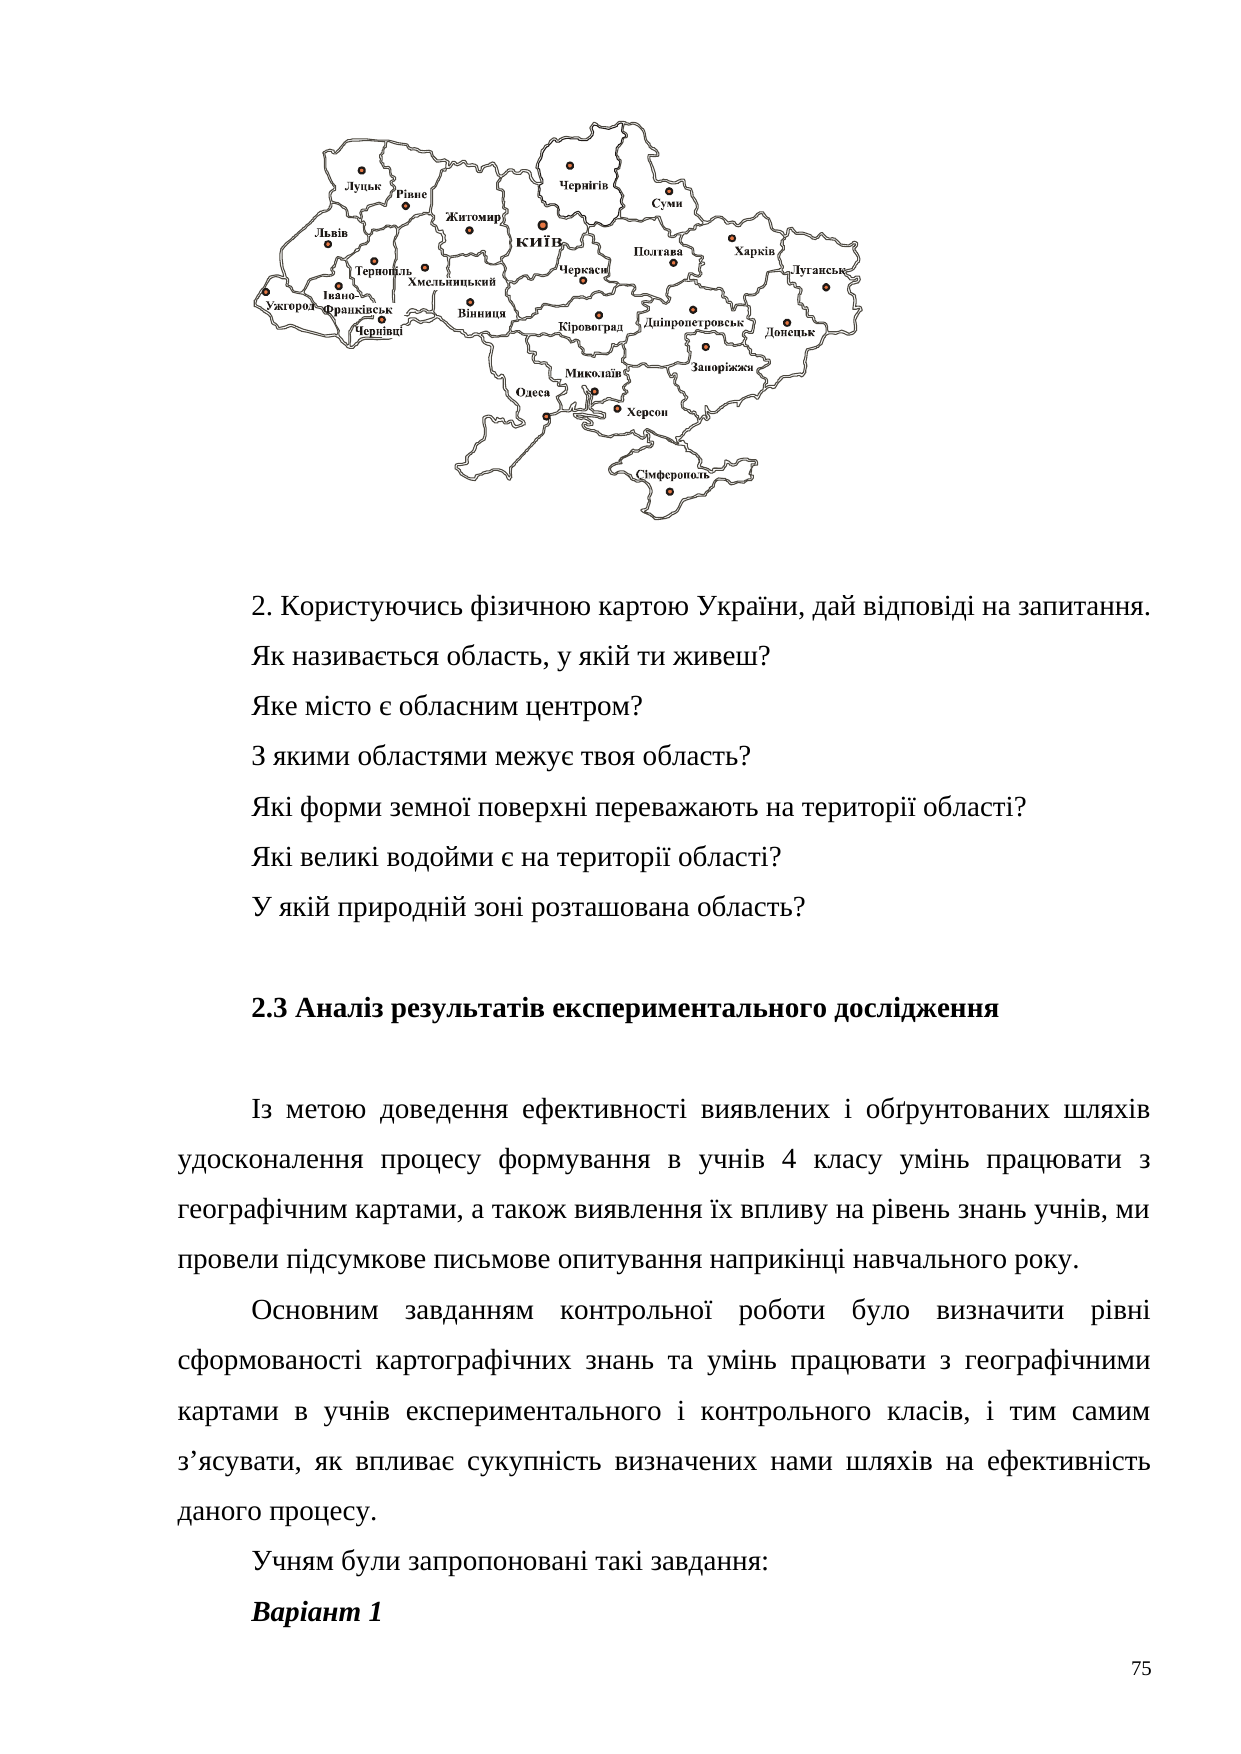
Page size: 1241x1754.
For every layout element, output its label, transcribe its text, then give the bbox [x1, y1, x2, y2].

subtitle Варіант 1 [177, 1594, 1152, 1627]
text Які великі водойми є на території області? [177, 839, 1152, 873]
text З якими областями межує твоя область? [177, 738, 1152, 772]
text Які форми земної поверхні переважають на території області? [177, 789, 1152, 822]
subtitle 2. Користуючись фізичною картою України, дай відповіді на запитання. [177, 588, 1152, 621]
text Основним завданням контрольної роботи було визначити рівні сформованості картографічних знань та умінь працювати з географічними картами в учнів експериментального і контрольного класів, і тим самим з’ясувати, як впливає сукупність визначених нами шляхів на ефективність даного процесу. [177, 1292, 1152, 1527]
text Із метою доведення ефективності виявлених і обґрунтованих шляхів удосконалення процесу формування в учнів 4 класу умінь працювати з географічним картами, а також виявлення їх впливу на рівень знань учнів, ми провели підсумкове письмове опитування наприкінці навчального року. [177, 1091, 1152, 1275]
text Як називається область, у якій ти живеш? [177, 638, 1152, 671]
text У якій природній зоні розташована область? [177, 889, 1152, 923]
text 2.3 Аналіз результатів експериментального дослідження [177, 990, 1152, 1024]
text Яке місто є обласним центром? [177, 688, 1152, 722]
text Учням були запропоновані такі завдання: [177, 1543, 1152, 1577]
